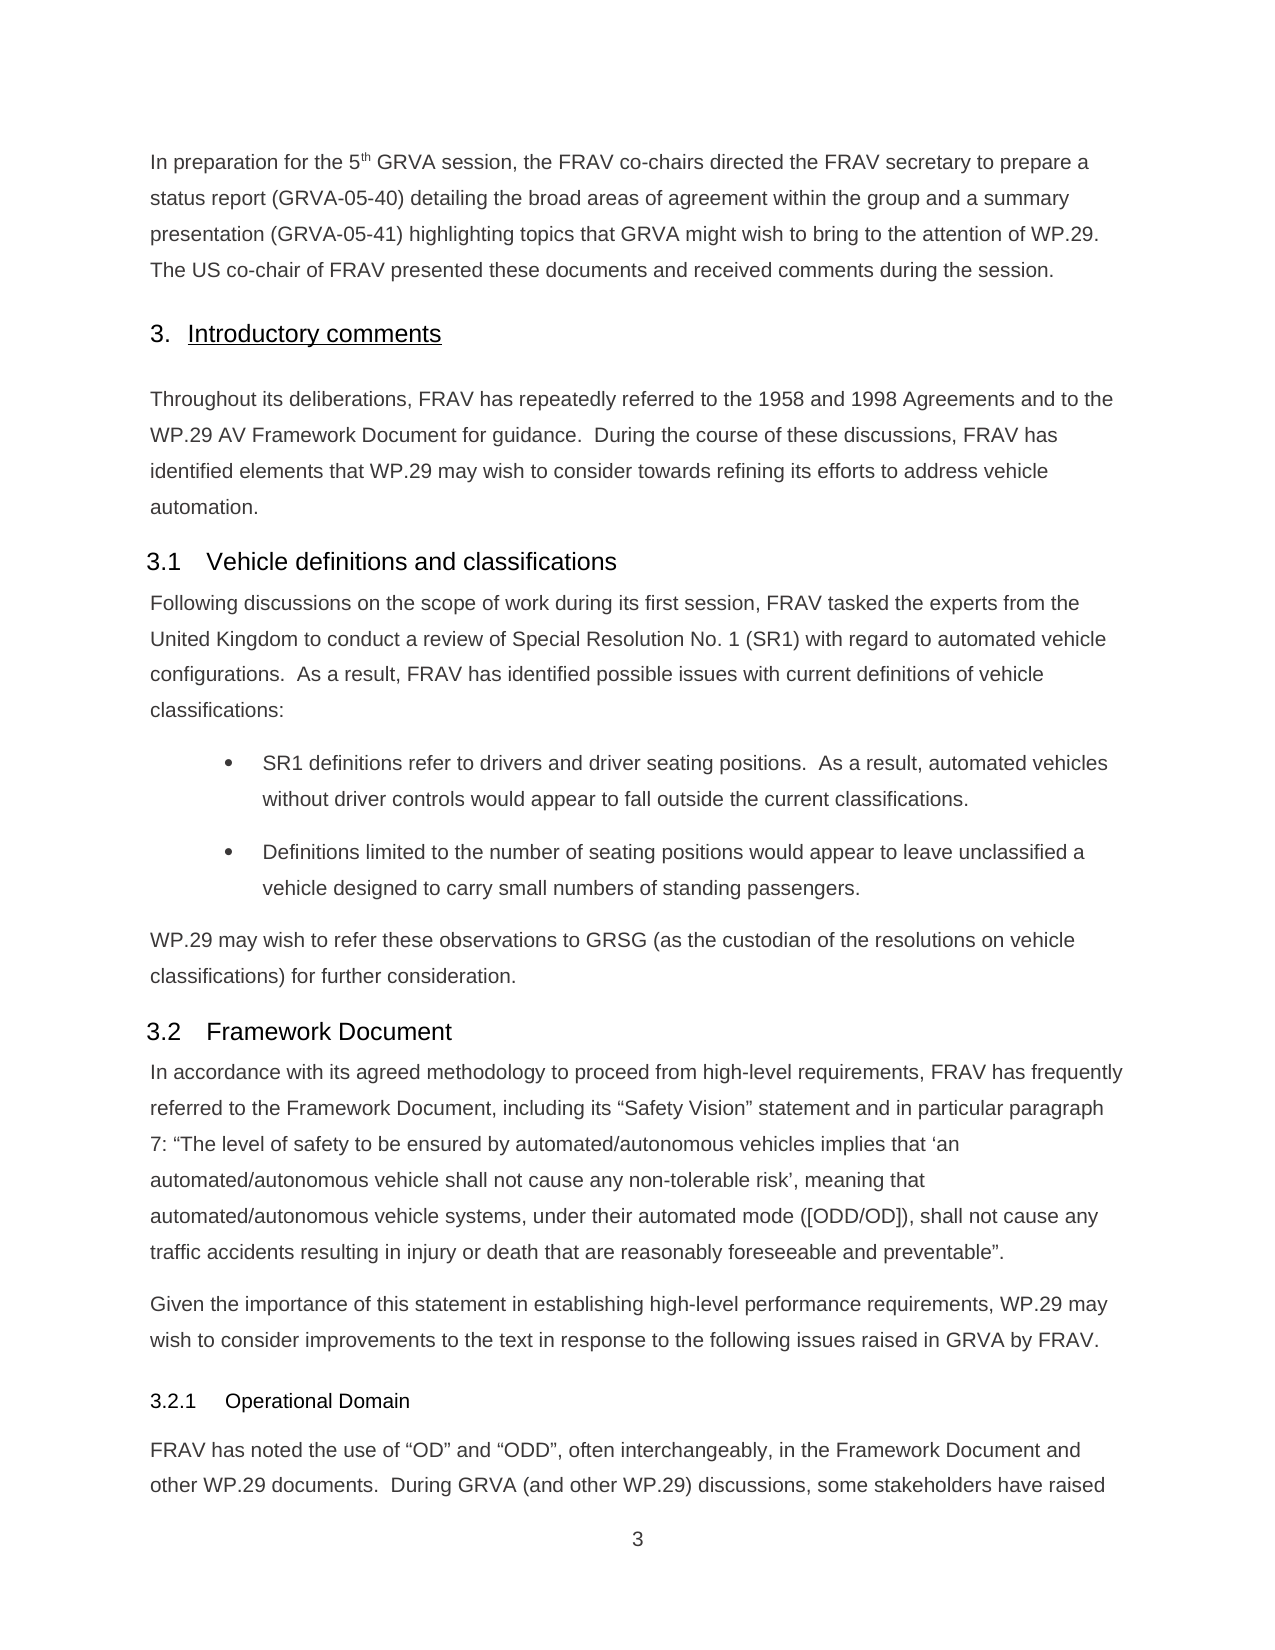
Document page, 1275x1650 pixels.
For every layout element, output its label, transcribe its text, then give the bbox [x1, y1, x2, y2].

text Given the importance of this statement in establishing high-level performance requirements, WP.29 may wish to consider improvements to the text in response to the following issues raised in GRVA by FRAV. [150, 1292, 1125, 1352]
subtitle Framework Document [146, 1017, 1125, 1045]
text In accordance with its agreed methodology to proceed from high-level requirements, FRAV has frequently referred to the Framework Document, including its “Safety Vision” statement and in particular paragraph 7: “The level of safety to be ensured by automated/autonomous vehicles implies that ‘an automated/autonomous vehicle shall not cause any non-tolerable risk’, meaning that automated/autonomous vehicle systems, under their automated mode ([ODD/OD]), shall not cause any traffic accidents resulting in injury or death that are reasonably foreseeable and preventable”. [150, 1060, 1125, 1263]
subtitle Introductory comments [150, 319, 1125, 347]
subtitle Operational Domain [150, 1389, 1125, 1413]
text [150, 1437, 1125, 1497]
text Following discussions on the scope of work during its first session, FRAV tasked the experts from the United Kingdom to conduct a review of Special Resolution No. 1 (SR1) with regard to automated vehicle configurations. As a result, FRAV has identified possible issues with current definitions of vehicle classifications: [150, 590, 1125, 722]
list SR1 definitions refer to drivers and driver seating positions. As a result, automated vehicles without driver controls would appear to fall outside the current classifications. [225, 751, 1125, 811]
text WP.29 may wish to refer these observations to GRSG (as the custodian of the resolutions on vehicle classifications) for further consideration. [150, 928, 1125, 988]
text In preparation for the 5th GRVA session, the FRAV co-chairs directed the FRAV secretary to prepare a status report (GRVA-05-40) detailing the broad areas of agreement within the group and a summary presentation (GRVA-05-41) highlighting topics that GRVA might wish to bring to the attention of WP.29. The US co-chair of FRAV presented these documents and received comments during the session. [150, 150, 1116, 282]
text Throughout its deliberations, FRAV has repeatedly referred to the 1958 and 1998 Agreements and to the WP.29 AV Framework Document for guidance. During the course of these discussions, FRAV has identified elements that WP.29 may wish to consider towards refining its efforts to address vehicle automation. [150, 387, 1125, 519]
subtitle Vehicle definitions and classifications [146, 547, 1125, 576]
list Definitions limited to the number of seating positions would appear to leave unclassified a vehicle designed to carry small numbers of standing passengers. [225, 839, 1125, 899]
